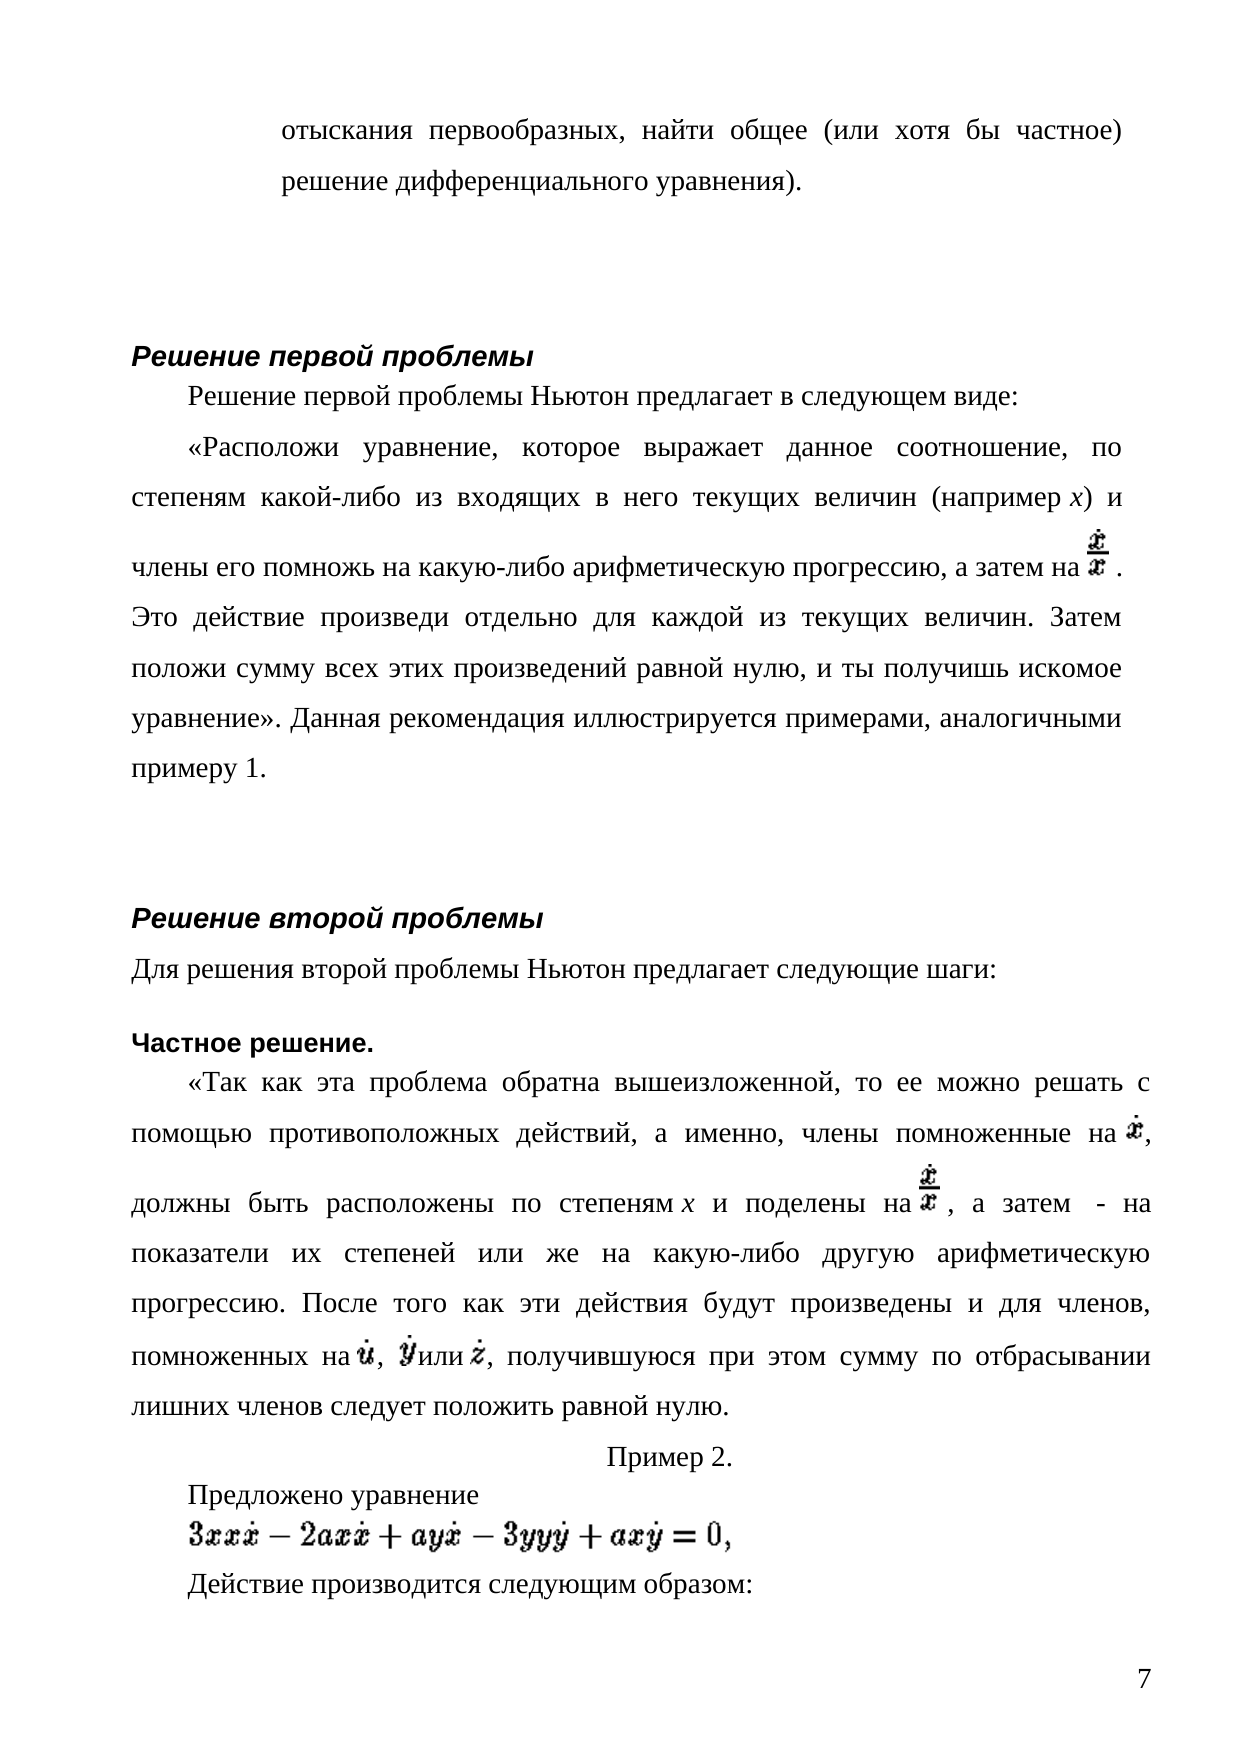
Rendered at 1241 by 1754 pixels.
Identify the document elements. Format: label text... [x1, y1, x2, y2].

subtitle Частное решение. [131, 1027, 1152, 1058]
picture [187, 1515, 738, 1562]
text Для решения второй проблемы Ньютон предлагает следующие шаги: [131, 952, 1123, 985]
text «Так как эта проблема обратна вышеизложенной, то ее можно решать с помощью противоположных действий, а именно, члены помноженные на , должны быть расположены по степеням x и поделены на , а затем - на показатели их степеней или же на какую-либо другую арифметическую прогрессию. После того как эти действия будут произведены и для членов, помноженных на , или , получившуюся при этом сумму по отбрасывании лишних членов следует положить равной нулю. [131, 1064, 1152, 1422]
text Пример 2. [131, 1439, 1152, 1472]
text Предложено уравнение [131, 1477, 1152, 1511]
picture [1087, 529, 1109, 577]
picture [397, 1335, 418, 1366]
picture [919, 1164, 940, 1212]
text Решение первой проблемы Ньютон предлагает в следующем виде: [131, 378, 1123, 412]
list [281, 112, 1123, 196]
subtitle Решение второй проблемы [131, 901, 1152, 935]
subtitle Решение первой проблемы [131, 339, 1152, 372]
picture [357, 1338, 377, 1366]
picture [1125, 1115, 1145, 1142]
text Действие производится следующим образом: [131, 1567, 1152, 1600]
picture [470, 1338, 487, 1366]
text «Расположи уравнение, которое выражает данное соотношение, по степеням какой-либо из входящих в него текущих величин (например x) и члены его помножь на какую-либо арифметическую прогрессию, а затем на . Это действие произведи отдельно для каждой из текущих величин. Затем положи сумму всех этих произведений равной нулю, и ты получишь искомое уравнение». Данная рекомендация иллюстрируется примерами, аналогичными примеру 1. [131, 429, 1123, 784]
